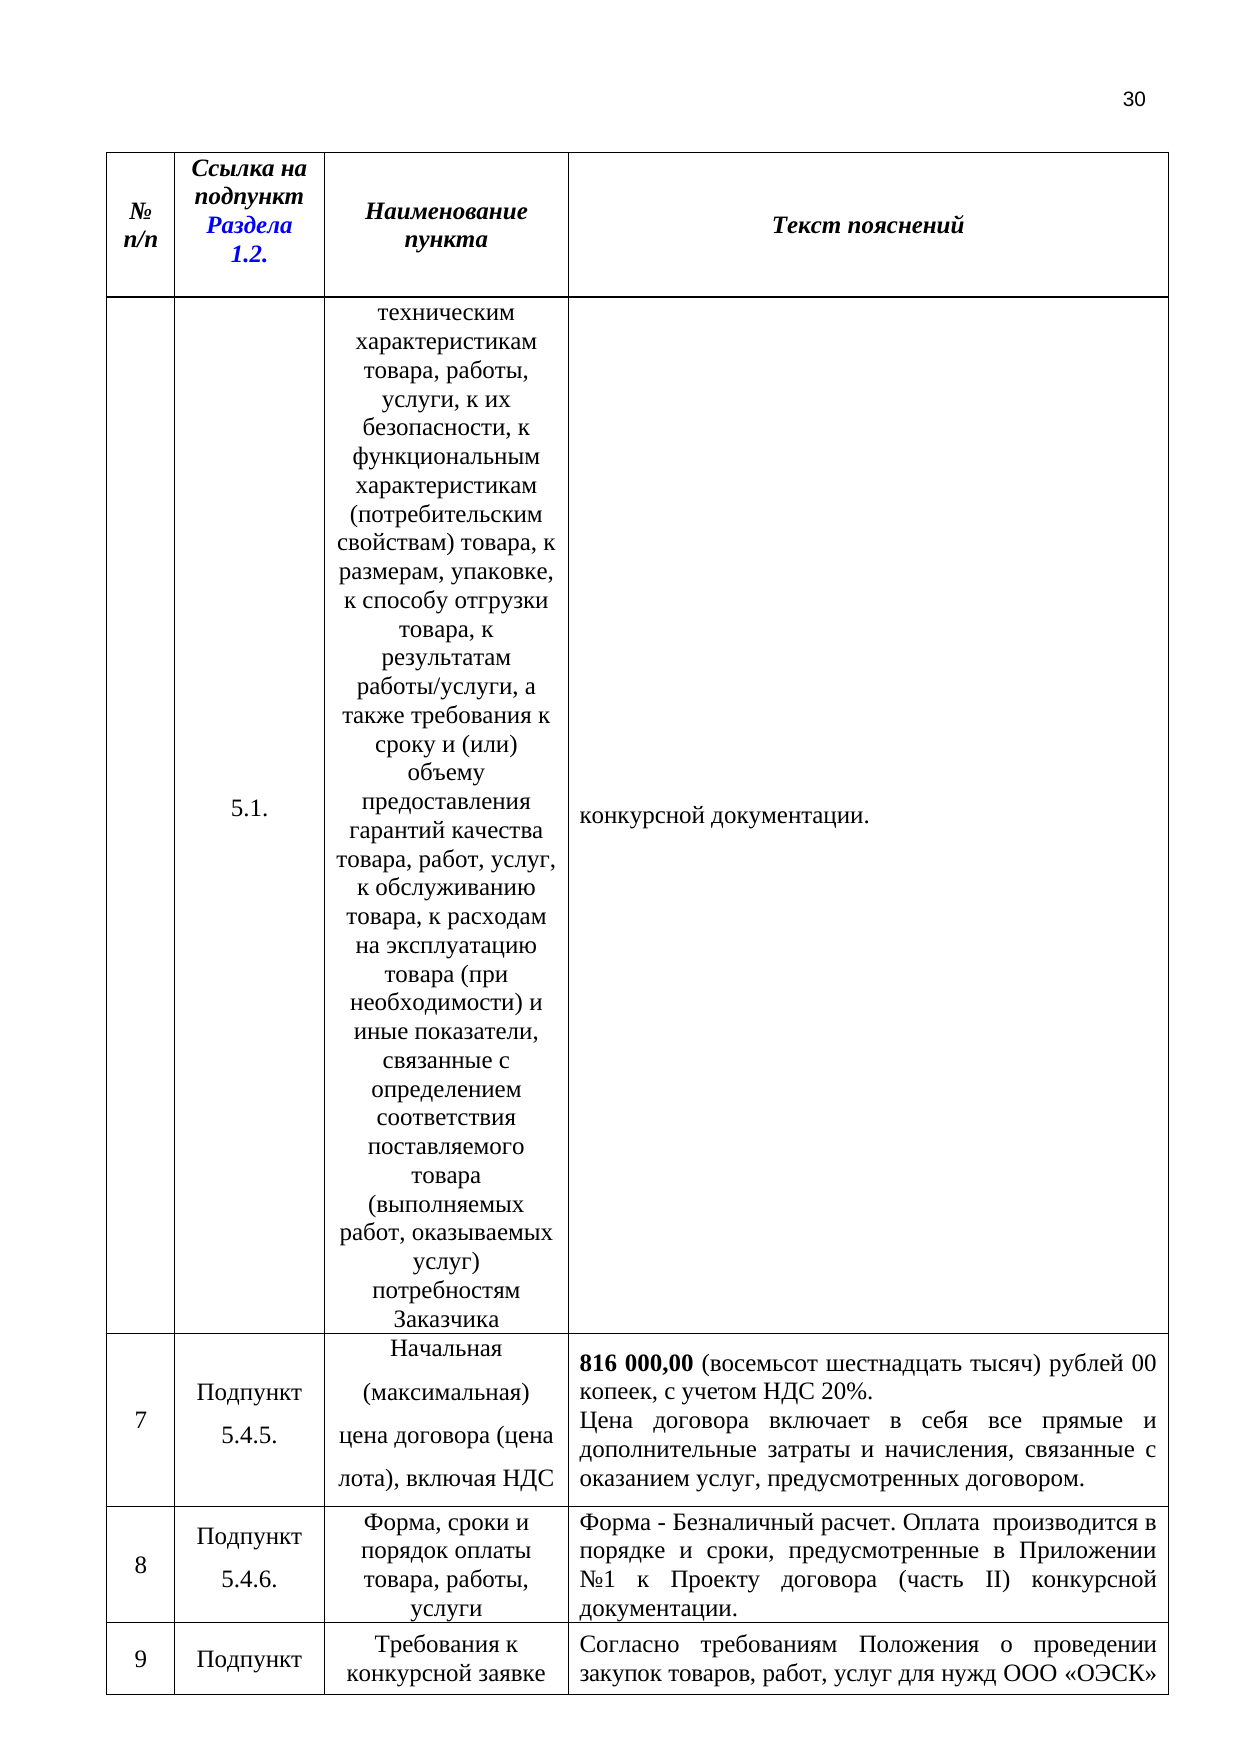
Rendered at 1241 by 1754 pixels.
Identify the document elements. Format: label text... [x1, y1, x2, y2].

table_header Текст пояснений [569, 153, 1168, 296]
table_cell Требования к конкурсной заявке [325, 1623, 568, 1694]
table_header № п/п [107, 153, 174, 296]
table_header Ссылка на подпункт Раздела 1.2. [175, 153, 324, 296]
table_cell Форма, сроки и порядок оплаты товара, работы, услуги [325, 1507, 568, 1622]
table_cell Подпункт 5.1. [175, 298, 324, 1332]
table_cell Форма - Безналичный расчет. Оплата производится в порядке и сроки, предусмотренные в Приложении №1 к Проекту договора (часть II) конкурсной документации. [569, 1507, 1168, 1622]
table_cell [569, 298, 1168, 1332]
table_cell Начальная (максимальная) цена договора (цена лота), включая НДС [325, 1334, 568, 1506]
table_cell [325, 298, 568, 1332]
table_cell Подпункт 6.5. [175, 1623, 324, 1694]
table_cell 7 [107, 1334, 174, 1506]
table_cell 6 [107, 298, 174, 1332]
table_cell 8 [107, 1507, 174, 1622]
table_cell Подпункт 5.4.5. [175, 1334, 324, 1506]
table_cell 816 000,00 (восемьсот шестнадцать тысяч) рублей 00 копеек, с учетом НДС 20%. Цена договора включает в себя все прямые и дополнительные затраты и начисления, связанные с оказанием услуг, предусмотренных договором. [569, 1334, 1168, 1506]
table_cell 9 [107, 1623, 174, 1694]
table_cell Подпункт 5.4.6. [175, 1507, 324, 1622]
table_header Наименование пункта [325, 153, 568, 296]
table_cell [569, 1623, 1168, 1694]
